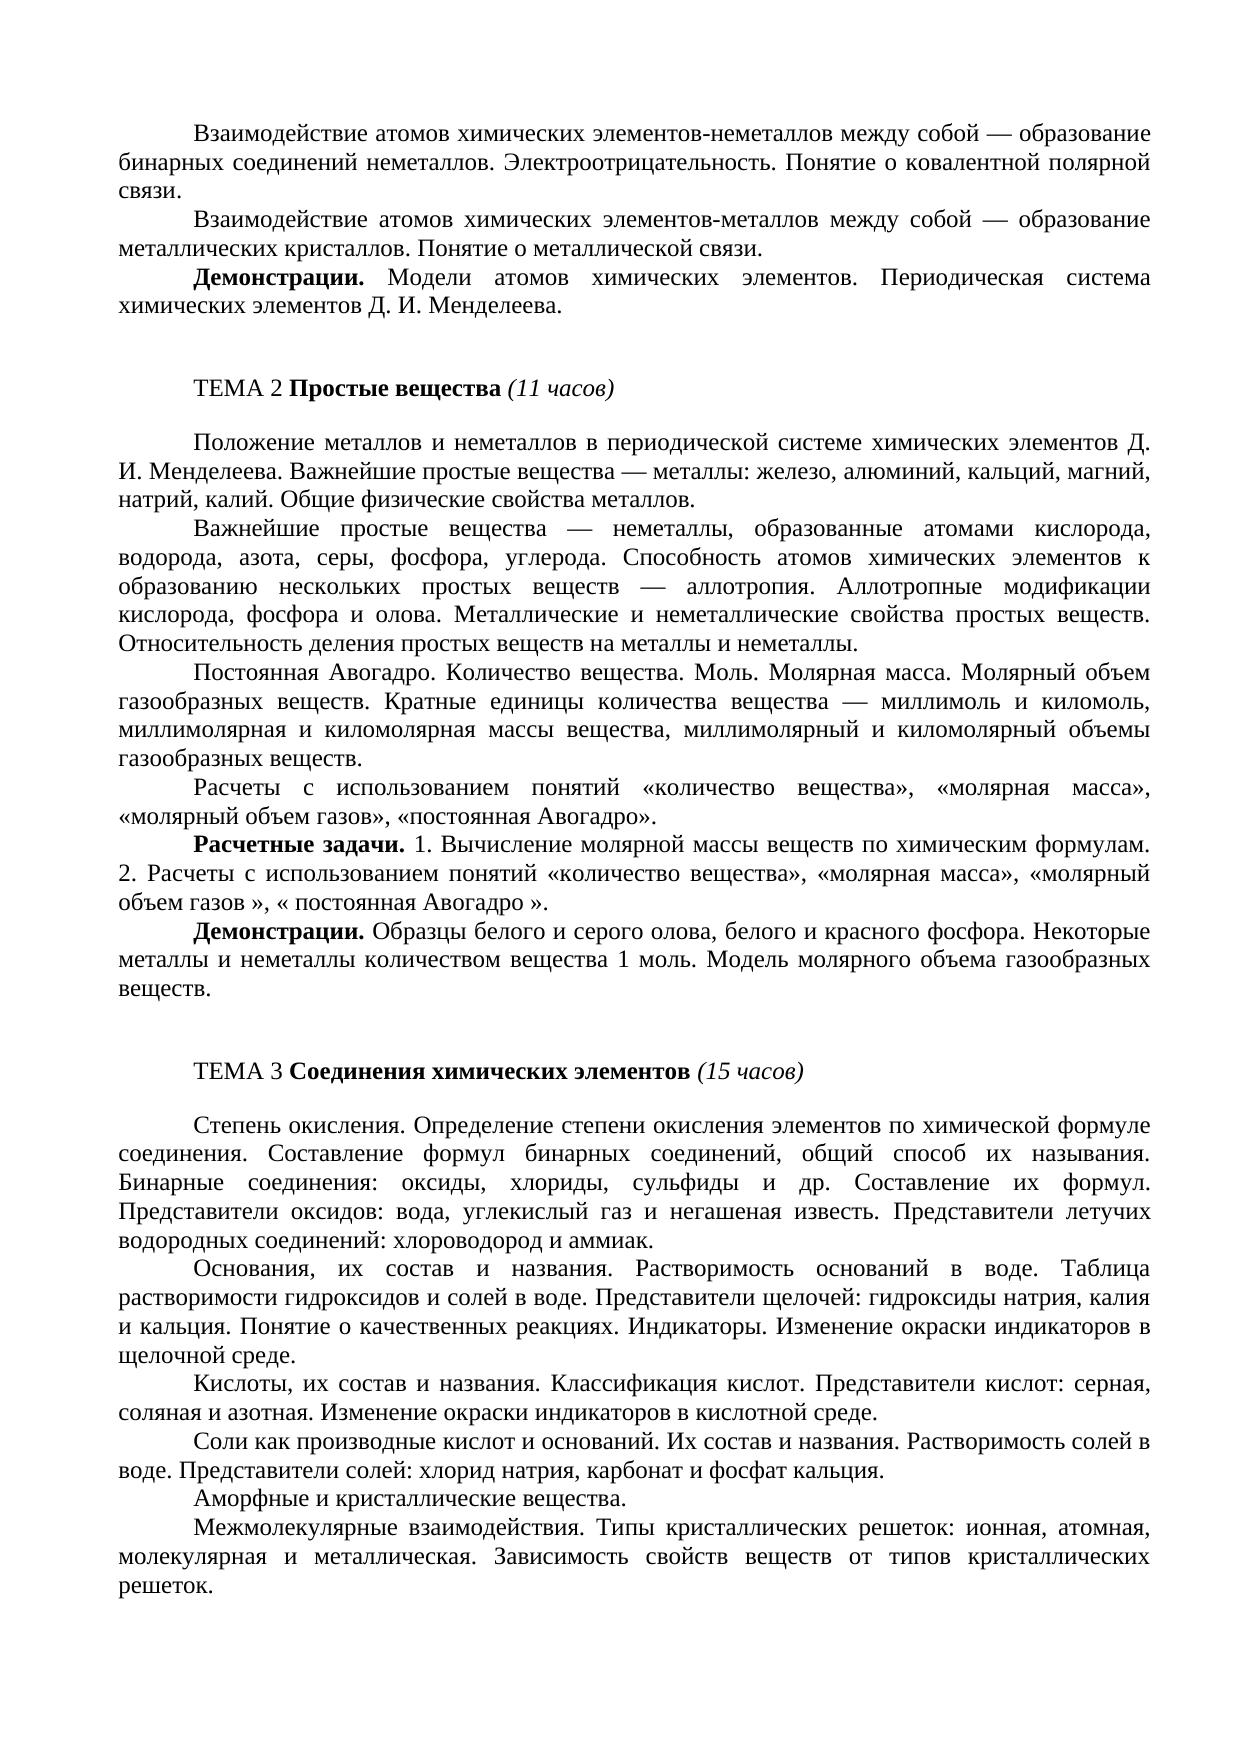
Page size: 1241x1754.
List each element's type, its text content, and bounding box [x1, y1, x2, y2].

text Демонстрации. Модели атомов химических элементов. Периодическая система химических элементов Д. И. Менделеева. [118, 262, 1152, 319]
text ТЕМА 3 Соединения химических элементов (15 часов) [193, 1056, 1152, 1085]
text Расчетные задачи. 1. Вычисление молярной массы веществ по химическим формулам. 2. Расчеты с использованием понятий «количество вещества», «молярная масса», «молярный объем газов », « постоянная Авогадро ». [118, 829, 1152, 916]
text Взаимодействие атомов химических элементов-металлов между собой — образование металлических кристаллов. Понятие о металлической связи. [118, 204, 1152, 262]
text Кислоты, их состав и названия. Классификация кислот. Представители кислот: серная, соляная и азотная. Изменение окраски индикаторов в кислотной среде. [118, 1368, 1152, 1426]
text Положение металлов и неметаллов в периодической системе химических элементов Д. И. Менделеева. Важнейшие простые вещества — металлы: железо, алюминий, кальций, магний, натрий, калий. Общие физические свойства металлов. [118, 427, 1152, 513]
text Постоянная Авогадро. Количество вещества. Моль. Молярная масса. Молярный объем газообразных веществ. Кратные единицы количества вещества — миллимоль и киломоль, миллимолярная и киломолярная массы вещества, миллимолярный и киломолярный объемы газообразных веществ. [118, 657, 1152, 772]
text ТЕМА 2 Простые вещества (11 часов) [193, 373, 1152, 402]
text Соли как производные кислот и оснований. Их состав и названия. Растворимость солей в воде. Представители солей: хлорид натрия, карбонат и фосфат кальция. [118, 1426, 1152, 1483]
text Основания, их состав и названия. Растворимость оснований в воде. Таблица растворимости гидроксидов и солей в воде. Представители щелочей: гидроксиды натрия, калия и кальция. Понятие о качественных реакциях. Индикаторы. Изменение окраски индикаторов в щелочной среде. [118, 1253, 1152, 1368]
text Демонстрации. Образцы белого и серого олова, белого и красного фосфора. Некоторые металлы и неметаллы количеством вещества 1 моль. Модель молярного объема газообразных веществ. [118, 916, 1152, 1002]
text Аморфные и кристаллические вещества. [118, 1483, 1152, 1512]
text Важнейшие простые вещества — неметаллы, образованные атомами кислорода, водорода, азота, серы, фосфора, углерода. Способность атомов химических элементов к образованию нескольких простых веществ — аллотропия. Аллотропные модификации кислорода, фосфора и олова. Металлические и неметаллические свойства простых веществ. Относительность деления простых веществ на металлы и неметаллы. [118, 513, 1152, 657]
text Степень окисления. Определение степени окисления элементов по химической формуле соединения. Составление формул бинарных соединений, общий способ их называния. Бинарные соединения: оксиды, хлориды, сульфиды и др. Составление их формул. Представители оксидов: вода, углекислый газ и негашеная известь. Представители летучих водородных соединений: хлороводород и аммиак. [118, 1110, 1152, 1253]
text Межмолекулярные взаимодействия. Типы кристаллических решеток: ионная, атомная, молекулярная и металлическая. Зависимость свойств веществ от типов кристаллических решеток. [118, 1512, 1152, 1598]
text Расчеты с использованием понятий «количество вещества», «молярная масса», «молярный объем газов», «постоянная Авогадро». [118, 772, 1152, 829]
text Взаимодействие атомов химических элементов-неметаллов между собой — образование бинарных соединений неметаллов. Электроотрицательность. Понятие о ковалентной полярной связи. [118, 118, 1152, 204]
